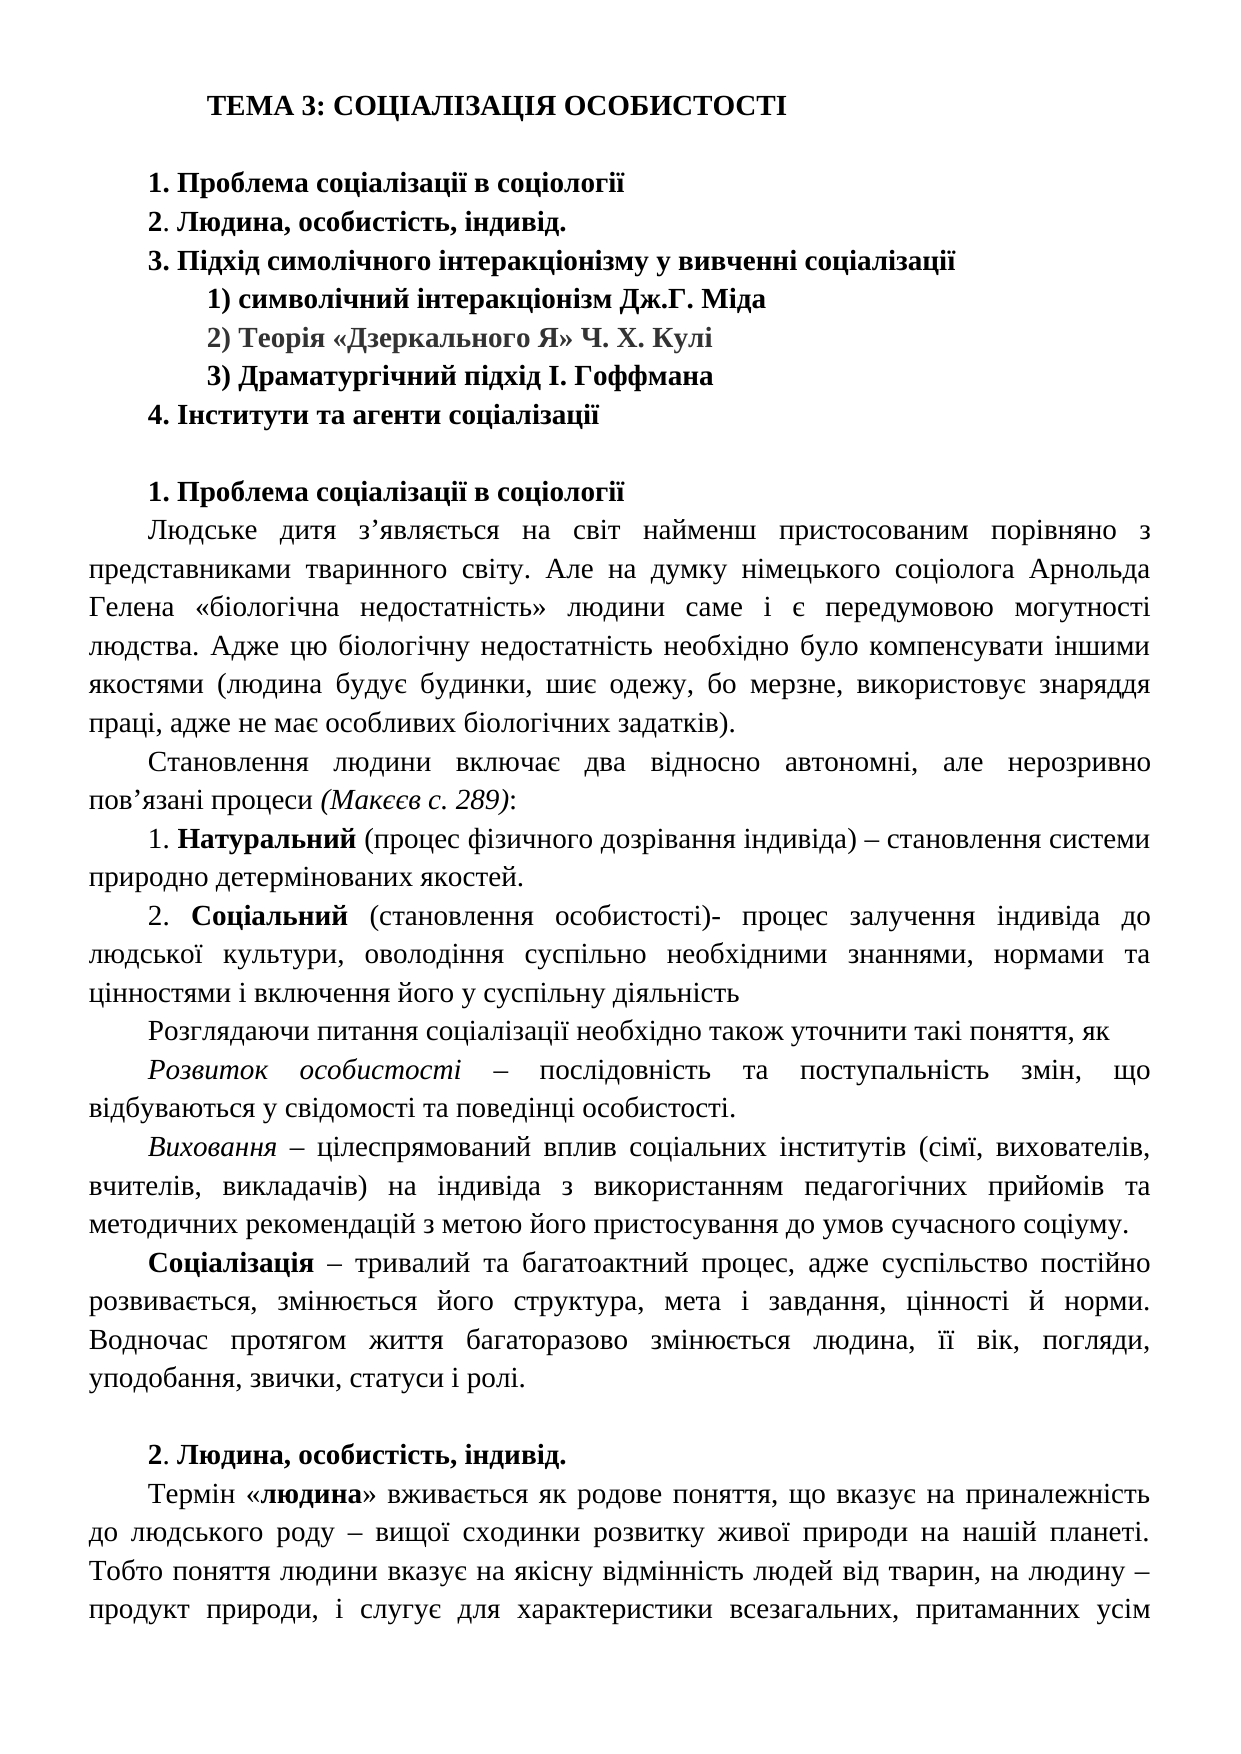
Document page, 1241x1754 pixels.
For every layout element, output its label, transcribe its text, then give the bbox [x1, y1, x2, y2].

list Становлення людини включає два відносно автономні, але нерозривно пов’язані процеси (Макєєв с. 289): [88, 744, 1152, 816]
text 1) символічний інтеракціонізм Дж.Г. Міда [148, 281, 1152, 315]
list 1. Проблема соціалізації в соціології [88, 166, 1152, 199]
list Виховання – цілеспрямований вплив соціальних інститутів (сімї, вихователів, вчителів, викладачів) на індивіда з використанням педагогічних прийомів та методичних рекомендацій з метою його пристосування до умов сучасного соціуму. [88, 1129, 1152, 1240]
list 2. Людина, особистість, індивід. [88, 204, 1152, 238]
list 3. Підхід симолічного інтеракціонізму у вивченні соціалізації [88, 243, 1152, 276]
list 1. Натуральний (процес фізичного дозрівання індивіда) – становлення системи природно детермінованих якостей. [88, 821, 1152, 893]
text 3) Драматургічний підхід І. Гоффмана [148, 358, 1152, 392]
text 2) Теорія «Дзеркального Я» Ч. Х. Кулі [148, 320, 1152, 353]
list 1. Проблема соціалізації в соціології [88, 474, 1152, 507]
list 4. Інститути та агенти соціалізації [88, 397, 1152, 430]
list Розвиток особистості – послідовність та поступальність змін, що відбуваються у свідомості та поведінці особистості. [88, 1052, 1152, 1124]
list 2. Соціальний (становлення особистості)- процес залучення індивіда до людської культури, оволодіння суспільно необхідними знаннями, нормами та цінностями і включення його у суспільну діяльність [88, 898, 1152, 1008]
text ТЕМА 3: СОЦІАЛІЗАЦІЯ ОСОБИСТОСТІ [148, 88, 1152, 122]
list Людське дитя з’являється на світ найменш пристосованим порівняно з представниками тваринного світу. Але на думку німецького соціолога Арнольда Гелена «біологічна недостатність» людини саме і є передумовою могутності людства. Адже цю біологічну недостатність необхідно було компенсувати іншими якостями (людина будує будинки, шиє одежу, бо мерзне, використовує знаряддя праці, адже не має особливих біологічних задатків). [88, 512, 1152, 739]
list 2. Людина, особистість, індивід. [88, 1437, 1152, 1471]
list Соціалізація – тривалий та багатоактний процес, адже суспільство постійно розвивається, змінюється його структура, мета і завдання, цінності й норми. Водночас протягом життя багаторазово змінюється людина, її вік, погляди, уподобання, звички, статуси і ролі. [88, 1245, 1152, 1394]
list Розглядаючи питання соціалізації необхідно також уточнити такі поняття, як [88, 1013, 1152, 1047]
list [88, 1476, 1152, 1625]
